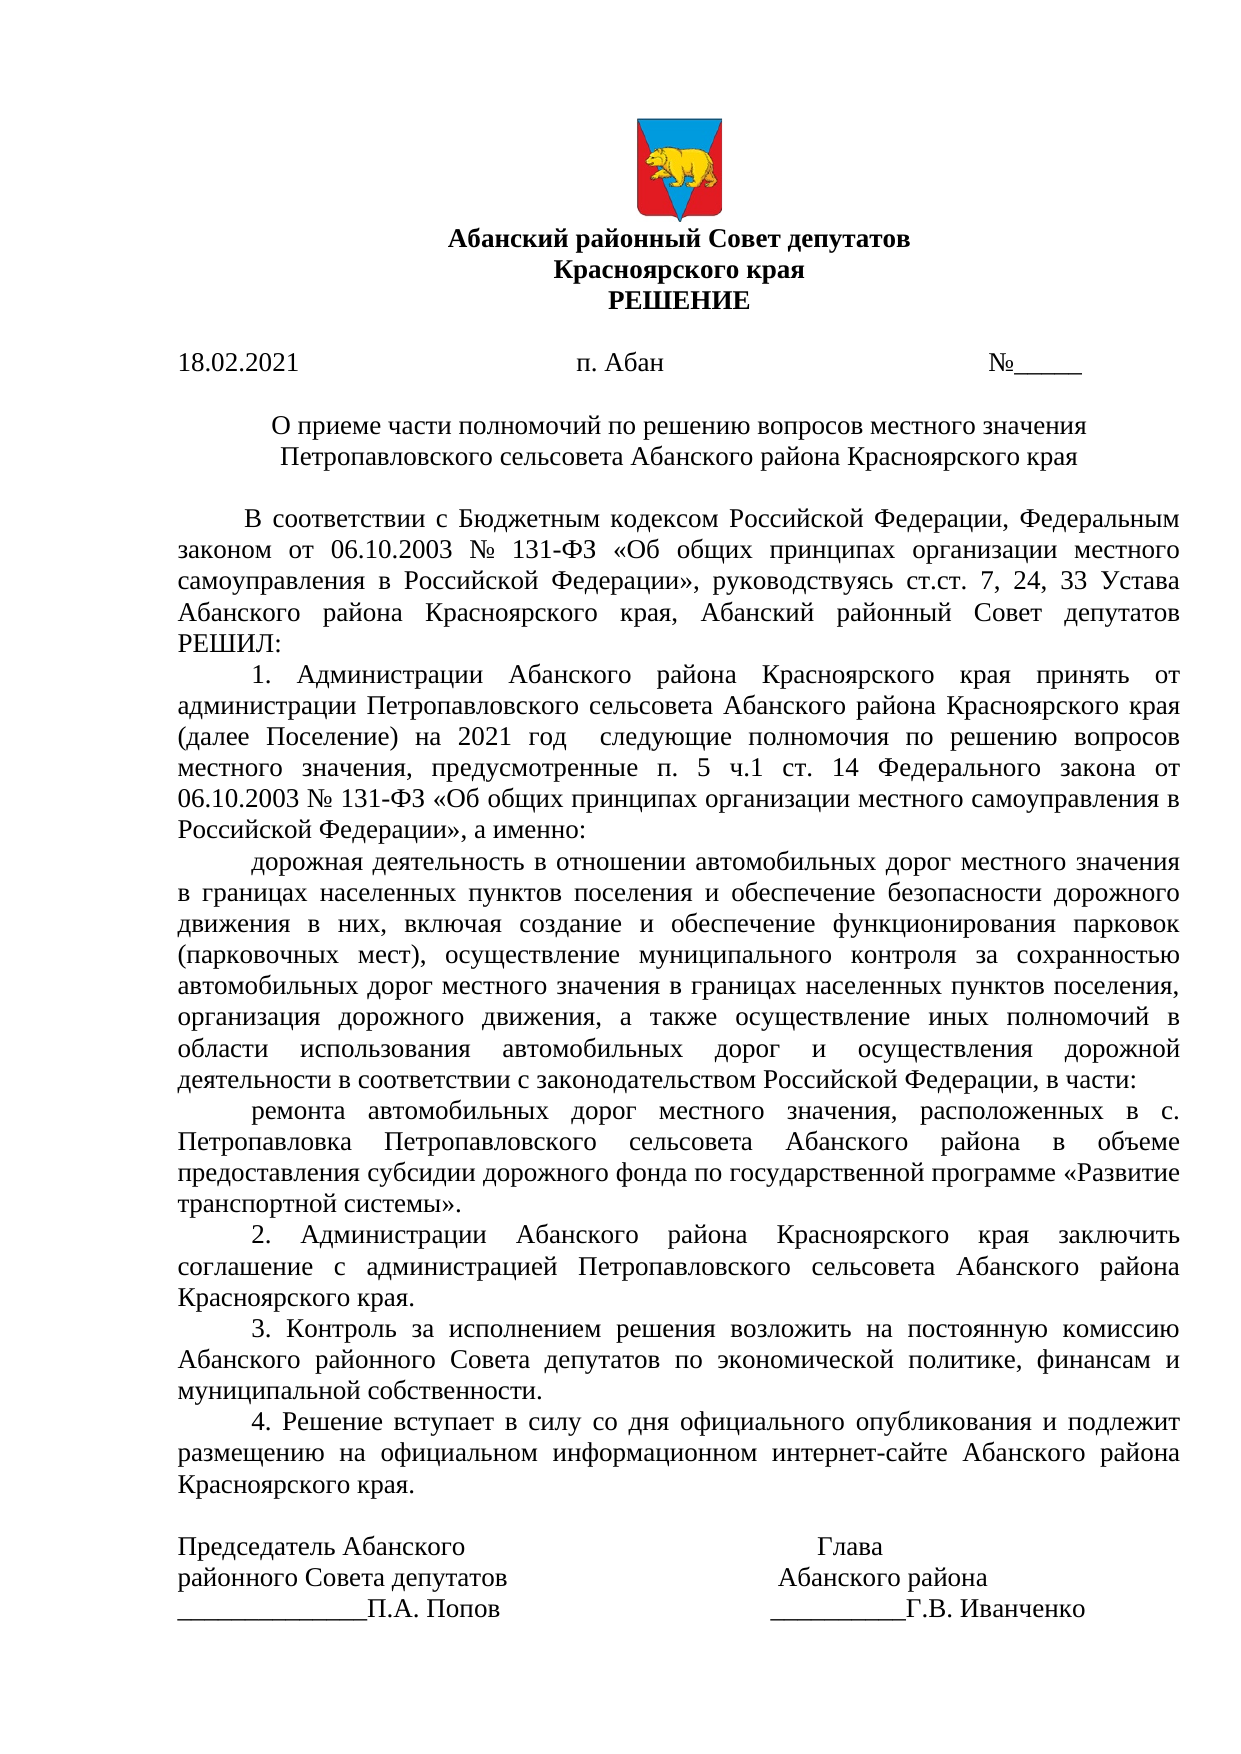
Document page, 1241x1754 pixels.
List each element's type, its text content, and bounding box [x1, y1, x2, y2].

text 1. Администрации Абанского района Красноярского края принять от администрации Петропавловского сельсовета Абанского района Красноярского края (далее Поселение) на 2021 год следующие полномочия по решению вопросов местного значения, предусмотренные п. 5 ч.1 ст. 14 Федерального закона от 06.10.2003 № 131-ФЗ «Об общих принципах организации местного самоуправления в Российской Федерации», а именно: [177, 658, 1181, 845]
text районного Совета депутатов Абанского района [177, 1561, 1181, 1592]
text Красноярского края [177, 253, 1181, 284]
picture [636, 118, 723, 222]
text 4. Решение вступает в силу со дня официального опубликования и подлежит размещению на официальном информационном интернет-сайте Абанского района Красноярского края. [177, 1405, 1181, 1499]
text О приеме части полномочий по решению вопросов местного значения Петропавловского сельсовета Абанского района Красноярского края [177, 409, 1181, 471]
list 3. Контроль за исполнением решения возложить на постоянную комиссию Абанского районного Совета депутатов по экономической политике, финансам и муниципальной собственности. [177, 1312, 1181, 1405]
text 18.02.2021 п. Абан №_____ [177, 346, 1181, 378]
text дорожная деятельность в отношении автомобильных дорог местного значения в границах населенных пунктов поселения и обеспечение безопасности дорожного движения в них, включая создание и обеспечение функционирования парковок (парковочных мест), осуществление муниципального контроля за сохранностью автомобильных дорог местного значения в границах населенных пунктов поселения, организация дорожного движения, а также осуществление иных полномочий в области использования автомобильных дорог и осуществления дорожной деятельности в соответствии с законодательством Российской Федерации, в части: [177, 845, 1181, 1094]
text В соответствии с Бюджетным кодексом Российской Федерации, Федеральным законом от 06.10.2003 № 131-ФЗ «Об общих принципах организации местного самоуправления в Российской Федерации», руководствуясь ст.ст. 7, 24, 33 Устава Абанского района Красноярского края, Абанский районный Совет депутатов РЕШИЛ: [177, 502, 1181, 658]
text ремонта автомобильных дорог местного значения, расположенных в с. Петропавловка Петропавловского сельсовета Абанского района в объеме предоставления субсидии дорожного фонда по государственной программе «Развитие транспортной системы». [177, 1094, 1181, 1218]
text ______________П.А. Попов __________Г.В. Иванченко [177, 1592, 1181, 1623]
text Абанский районный Совет депутатов [177, 222, 1181, 253]
text РЕШЕНИЕ [177, 284, 1181, 315]
list 2. Администрации Абанского района Красноярского края заключить соглашение с администрацией Петропавловского сельсовета Абанского района Красноярского края. [177, 1218, 1181, 1312]
text Председатель Абанского Глава [177, 1530, 1181, 1561]
